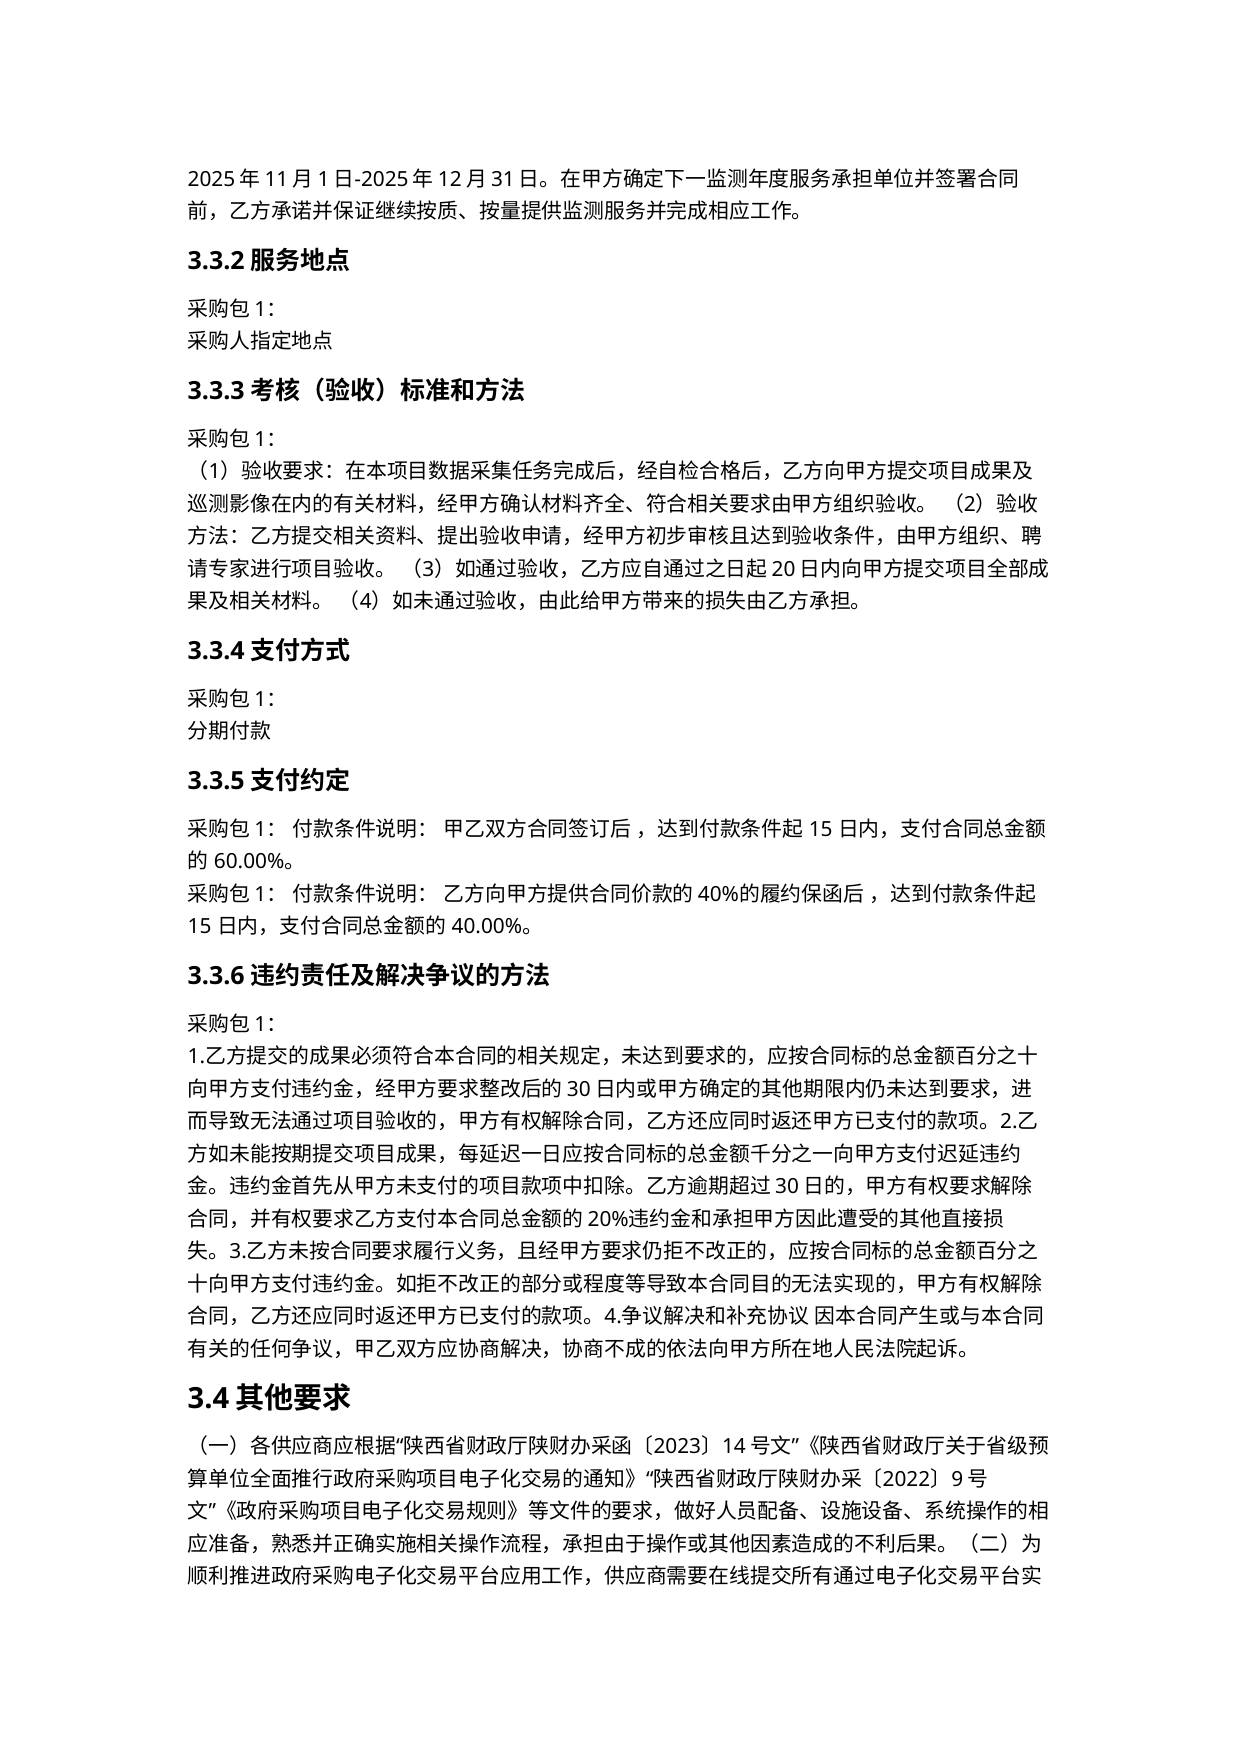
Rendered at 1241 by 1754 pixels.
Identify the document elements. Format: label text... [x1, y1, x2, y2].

text 采购包1： 付款条件说明： 甲乙双方合同签订后 ，达到付款条件起 15 日内，支付合同总金额的 60.00%。 [187, 812, 1053, 877]
text 采购包1： [187, 682, 1053, 714]
text 采购人指定地点 [187, 324, 1053, 357]
text 1.乙方提交的成果必须符合本合同的相关规定，未达到要求的，应按合同标的总金额百分之十向甲方支付违约金，经甲方要求整改后的30日内或甲方确定的其他期限内仍未达到要求，进而导致无法通过项目验收的，甲方有权解除合同，乙方还应同时返还甲方已支付的款项。2.乙方如未能按期提交项目成果，每延迟一日应按合同标的总金额千分之一向甲方支付迟延违约金。违约金首先从甲方未支付的项目款项中扣除。乙方逾期超过30日的，甲方有权要求解除合同，并有权要求乙方支付本合同总金额的20%违约金和承担甲方因此遭受的其他直接损失。3.乙方未按合同要求履行义务，且经甲方要求仍拒不改正的，应按合同标的总金额百分之十向甲方支付违约金。如拒不改正的部分或程度等导致本合同目的无法实现的，甲方有权解除合同，乙方还应同时返还甲方已支付的款项。4.争议解决和补充协议 因本合同产生或与本合同有关的任何争议，甲乙双方应协商解决，协商不成的依法向甲方所在地人民法院起诉。 [187, 1039, 1053, 1364]
text 3.3.6违约责任及解决争议的方法 [187, 942, 1053, 1007]
text 采购包1： [187, 292, 1053, 324]
text 采购包1： [187, 422, 1053, 454]
text 3.3.3考核（验收）标准和方法 [187, 357, 1053, 422]
text 分期付款 [187, 714, 1053, 747]
text 3.3.4支付方式 [187, 617, 1053, 682]
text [187, 1429, 1053, 1592]
text 3.4其他要求 [187, 1364, 1053, 1429]
text （1）验收要求：在本项目数据采集任务完成后，经自检合格后，乙方向甲方提交项目成果及巡测影像在内的有关材料，经甲方确认材料齐全、符合相关要求由甲方组织验收。 （2）验收方法：乙方提交相关资料、提出验收申请，经甲方初步审核且达到验收条件，由甲方组织、聘请专家进行项目验收。 （3）如通过验收，乙方应自通过之日起20日内向甲方提交项目全部成果及相关材料。 （4）如未通过验收，由此给甲方带来的损失由乙方承担。 [187, 454, 1053, 617]
text 采购包1： 付款条件说明： 乙方向甲方提供合同价款的40%的履约保函后 ，达到付款条件起 15 日内，支付合同总金额的 40.00%。 [187, 877, 1053, 942]
text 3.3.5支付约定 [187, 747, 1053, 812]
text 采购包1： [187, 1007, 1053, 1039]
text 2025年11月1日-2025年12月31日。在甲方确定下一监测年度服务承担单位并签署合同前，乙方承诺并保证继续按质、按量提供监测服务并完成相应工作。 [187, 162, 1053, 227]
text 3.3.2服务地点 [187, 227, 1053, 292]
